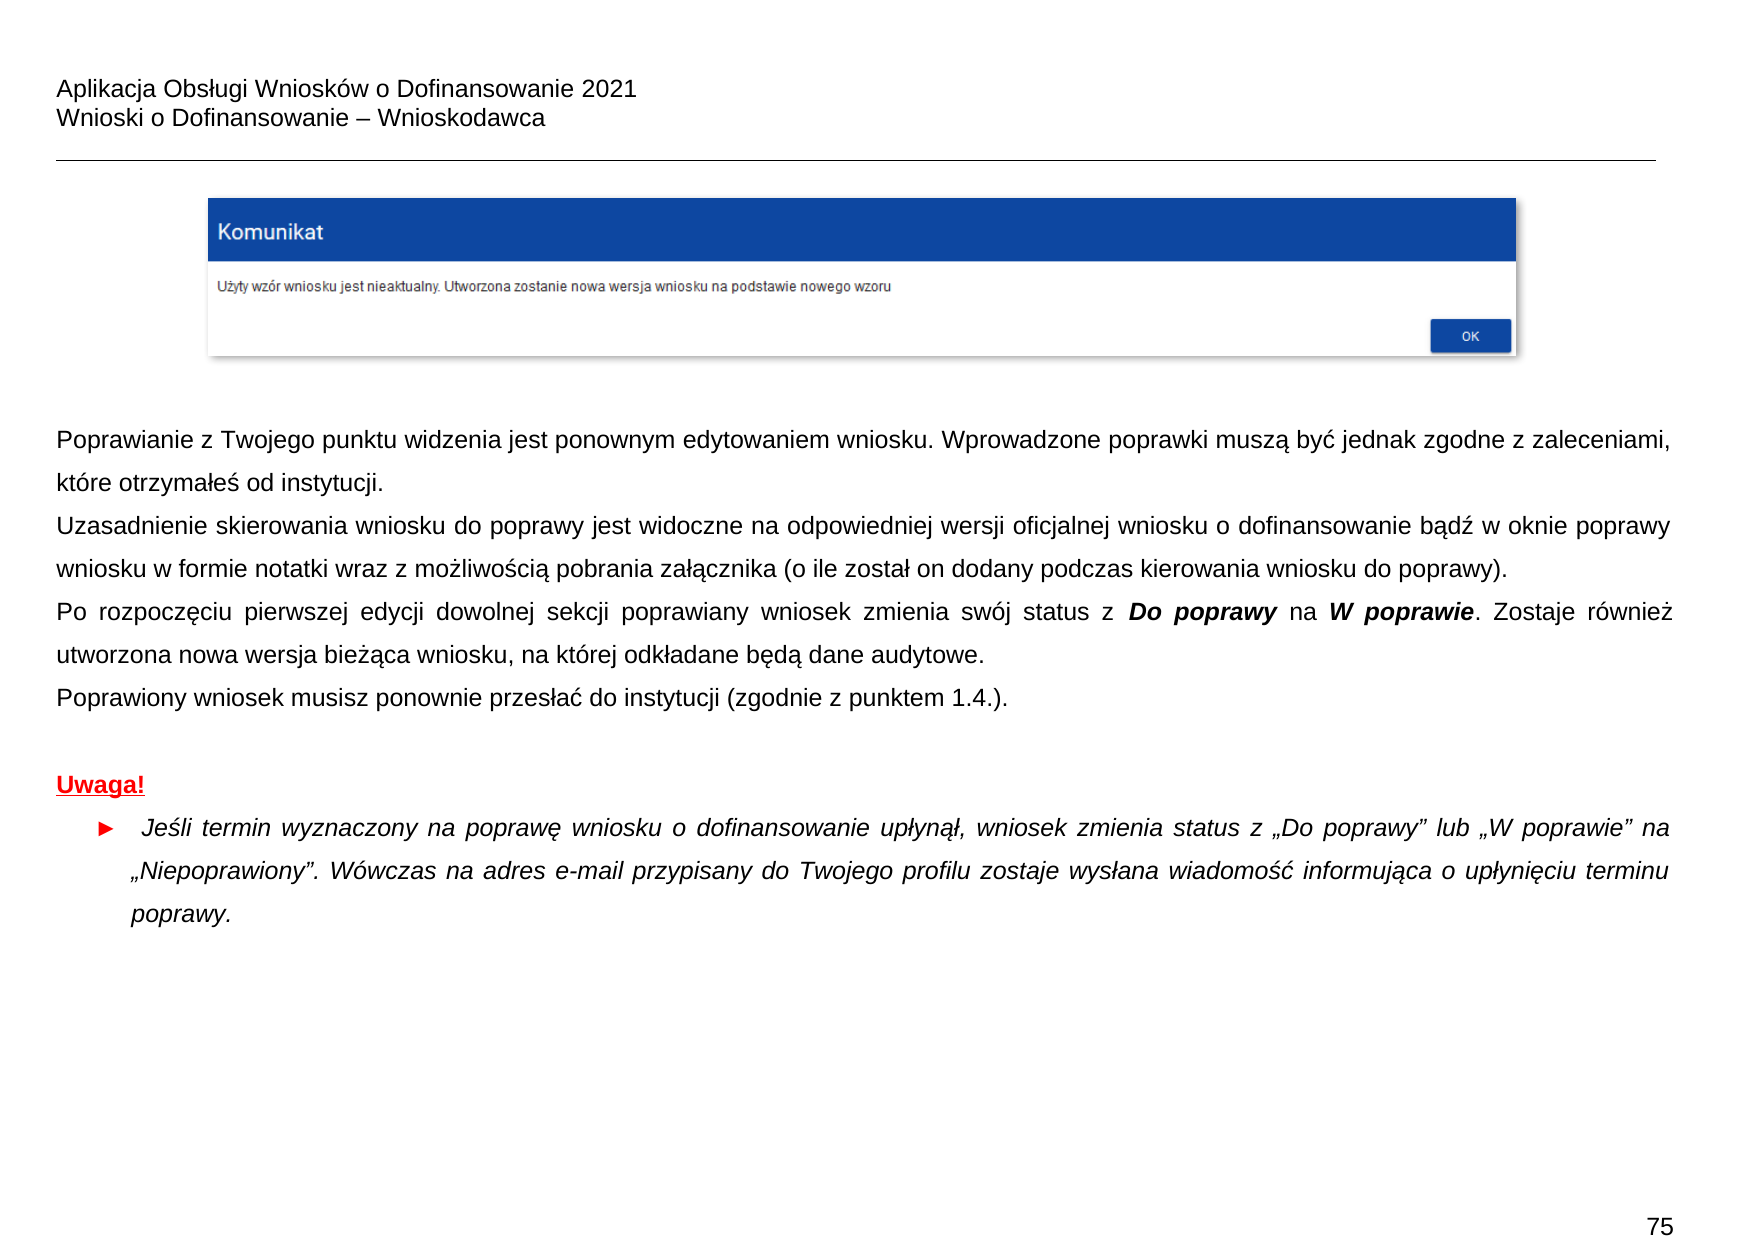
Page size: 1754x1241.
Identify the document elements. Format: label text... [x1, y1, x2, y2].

text Uzasadnienie skierowania wniosku do poprawy jest widoczne na odpowiedniej wersji oficjalnej wniosku o dofinansowanie bądź w oknie poprawy wniosku w formie notatki wraz z możliwością pobrania załącznika (o ile został on dodany podczas kierowania wniosku do poprawy). [56, 511, 1674, 583]
text Poprawianie z Twojego punktu widzenia jest ponownym edytowaniem wniosku. Wprowadzone poprawki muszą być jednak zgodne z zaleceniami, które otrzymałeś od instytucji. [56, 424, 1674, 496]
text Po rozpoczęciu pierwszej edycji dowolnej sekcji poprawiany wniosek zmienia swój status z Do poprawy na W poprawie. Zostaje również utworzona nowa wersja bieżąca wniosku, na której odkładane będą dane audytowe. [56, 597, 1674, 669]
text Poprawiony wniosek musisz ponownie przesłać do instytucji (zgodnie z punktem 1.4.). [56, 683, 1674, 712]
text Uwaga! [56, 769, 1674, 798]
list Jeśli termin wyznaczony na poprawę wniosku o dofinansowanie upłynął, wniosek zmienia status z „Do poprawy” lub „W poprawie” na „Niepoprawiony”. Wówczas na adres e-mail przypisany do Twojego profilu zostaje wysłana wiadomość informująca o upłynięciu terminu poprawy. [94, 813, 1674, 928]
picture [208, 198, 1516, 356]
